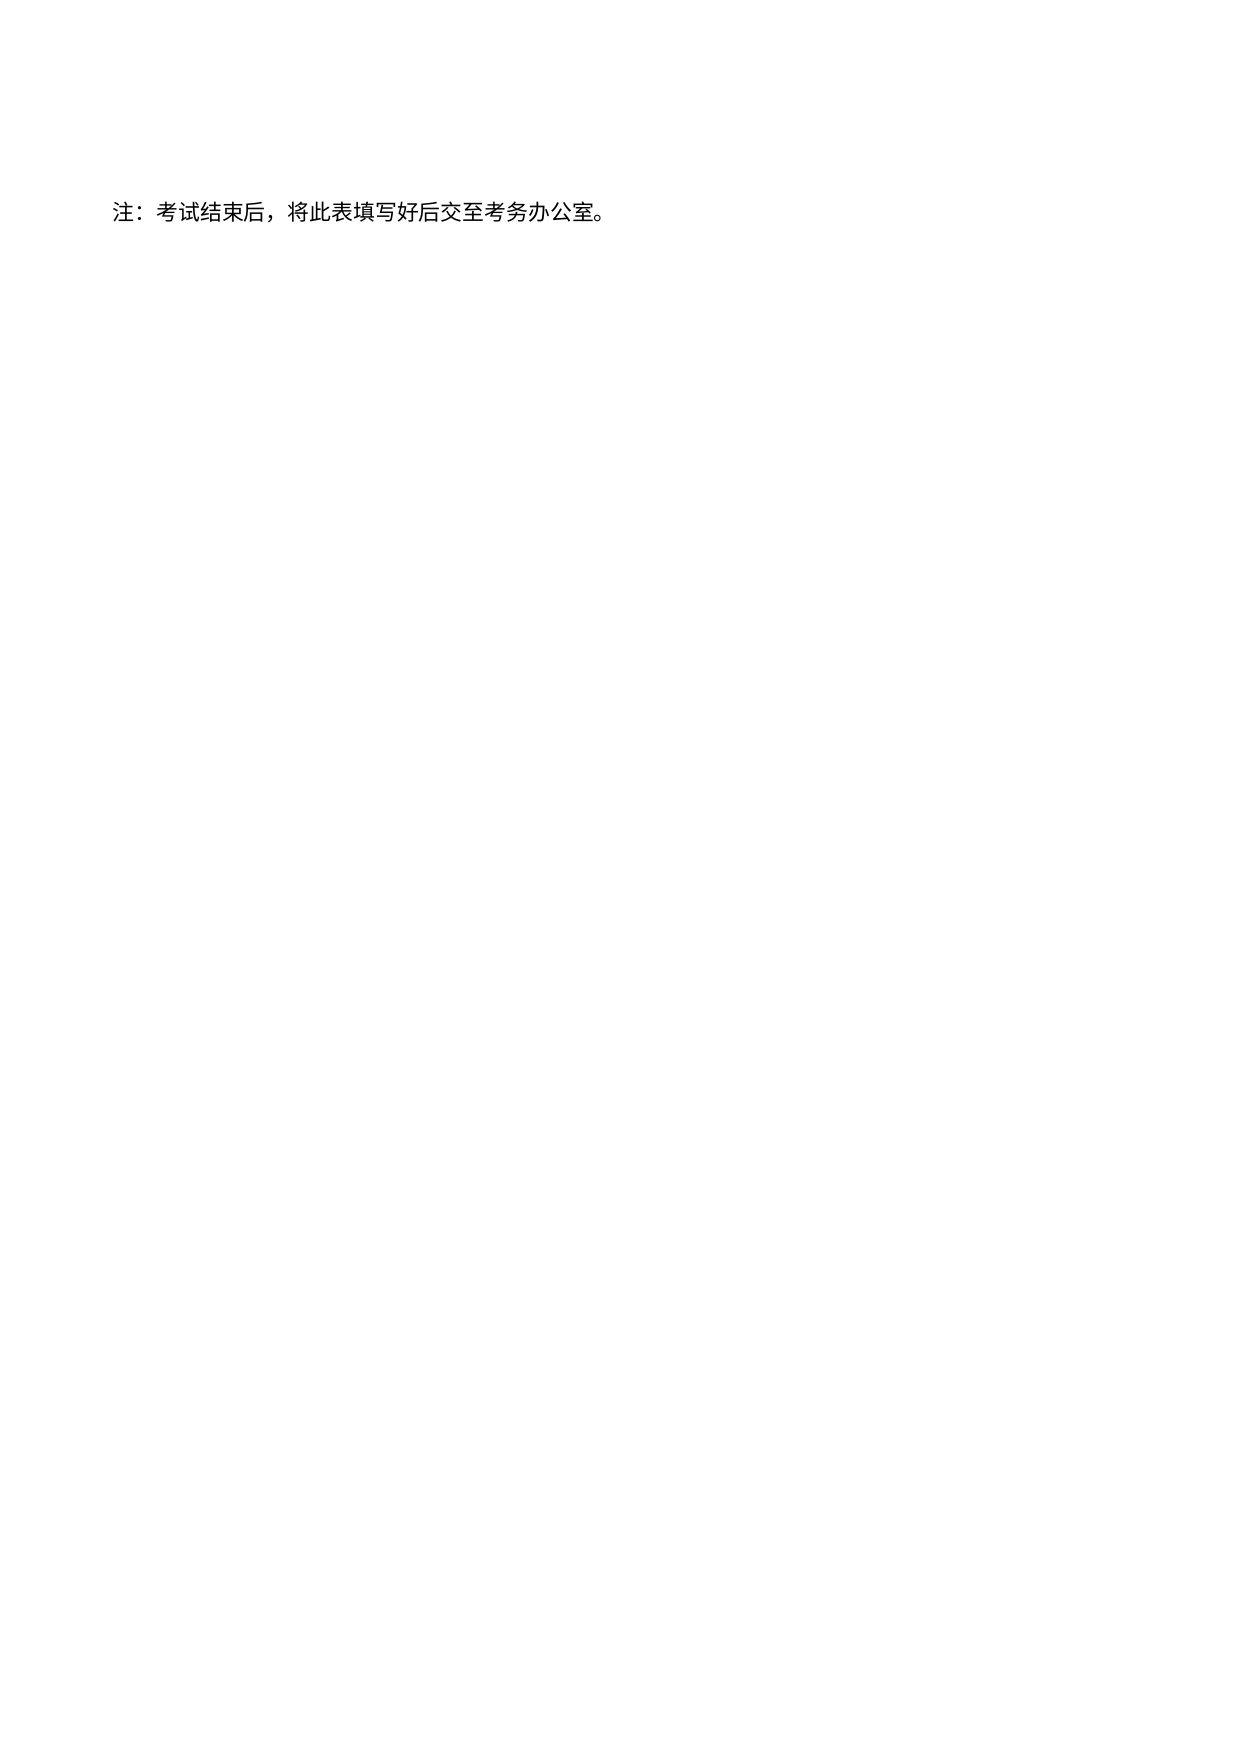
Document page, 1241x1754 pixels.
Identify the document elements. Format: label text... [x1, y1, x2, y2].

text 注：考试结束后，将此表填写好后交至考务办公室。 [112, 194, 1128, 227]
